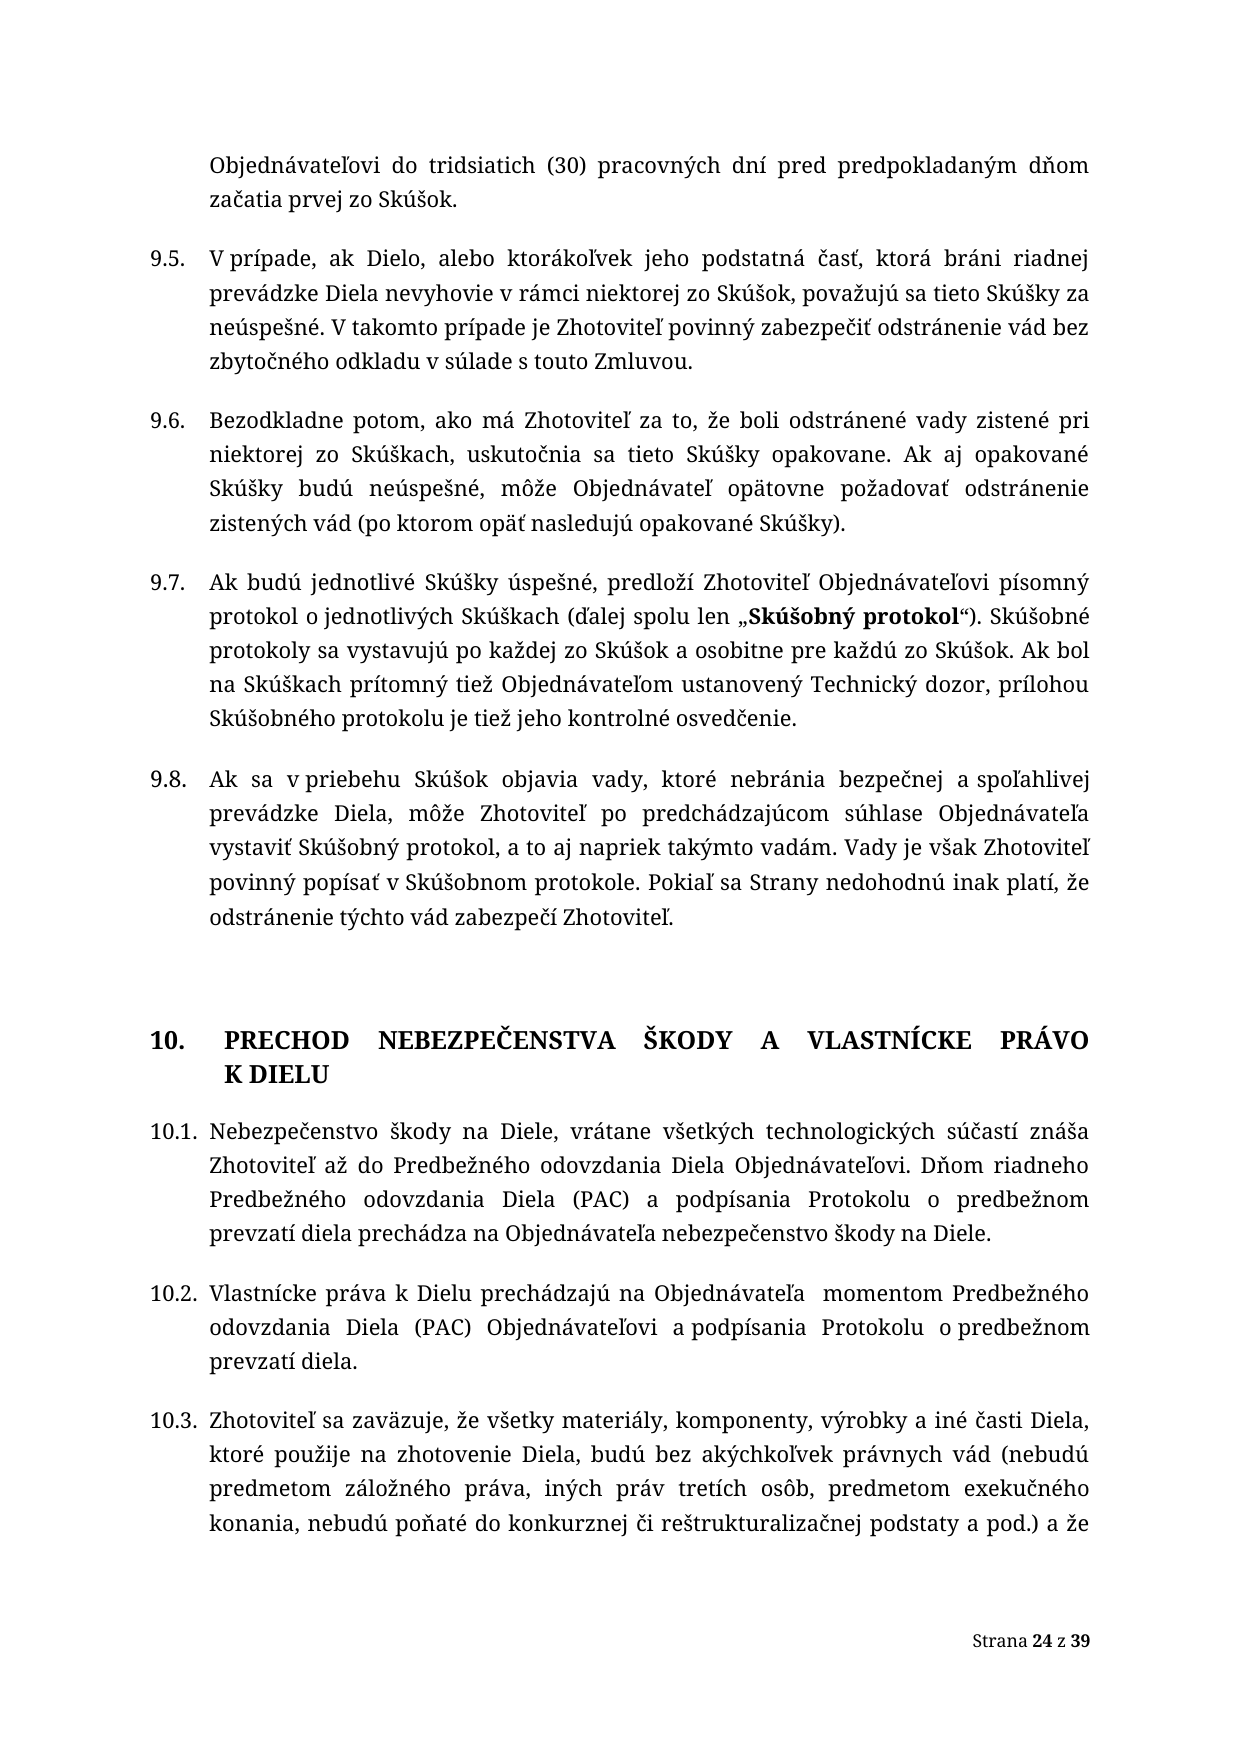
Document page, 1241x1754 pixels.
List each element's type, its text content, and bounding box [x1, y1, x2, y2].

list Vlastnícke práva k Dielu prechádzajú na Objednávateľa momentom Predbežného odovzdania Diela (PAC) Objednávateľovi a podpísania Protokolu o predbežnom prevzatí diela. [150, 1278, 1090, 1376]
list V prípade, ak Dielo, alebo ktorákoľvek jeho podstatná časť, ktorá bráni riadnej prevádzke Diela nevyhovie v rámci niektorej zo Skúšok, považujú sa tieto Skúšky za neúspešné. V takomto prípade je Zhotoviteľ povinný zabezpečiť odstránenie vád bez zbytočného odkladu v súlade s touto Zmluvou. [150, 243, 1090, 376]
list Bezodkladne potom, ako má Zhotoviteľ za to, že boli odstránené vady zistené pri niektorej zo Skúškach, uskutočnia sa tieto Skúšky opakovane. Ak aj opakované Skúšky budú neúspešné, môže Objednávateľ opätovne požadovať odstránenie zistených vád (po ktorom opäť nasledujú opakované Skúšky). [150, 405, 1090, 537]
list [150, 1405, 1090, 1537]
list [150, 150, 1090, 214]
list Ak budú jednotlivé Skúšky úspešné, predloží Zhotoviteľ Objednávateľovi písomný protokol o jednotlivých Skúškach (ďalej spolu len „Skúšobný protokol“). Skúšobné protokoly sa vystavujú po každej zo Skúšok a osobitne pre každú zo Skúšok. Ak bol na Skúškach prítomný tiež Objednávateľom ustanovený Technický dozor, prílohou Skúšobného protokolu je tiež jeho kontrolné osvedčenie. [150, 567, 1090, 733]
list Nebezpečenstvo škody na Diele, vrátane všetkých technologických súčastí znáša Zhotoviteľ až do Predbežného odovzdania Diela Objednávateľovi. Dňom riadneho Predbežného odovzdania Diela (PAC) a podpísania Protokolu o predbežnom prevzatí diela prechádza na Objednávateľa nebezpečenstvo škody na Diele. [150, 1116, 1090, 1248]
list Ak sa v priebehu Skúšok objavia vady, ktoré nebránia bezpečnej a spoľahlivej prevádzke Diela, môže Zhotoviteľ po predchádzajúcom súhlase Objednávateľa vystaviť Skúšobný protokol, a to aj napriek takýmto vadám. Vady je však Zhotoviteľ povinný popísať v Skúšobnom protokole. Pokiaľ sa Strany nedohodnú inak platí, že odstránenie týchto vád zabezpečí Zhotoviteľ. [150, 762, 1090, 932]
subtitle Prechod nebezpečenstva škody a vlastnícke právo k dielu [150, 1023, 1090, 1091]
